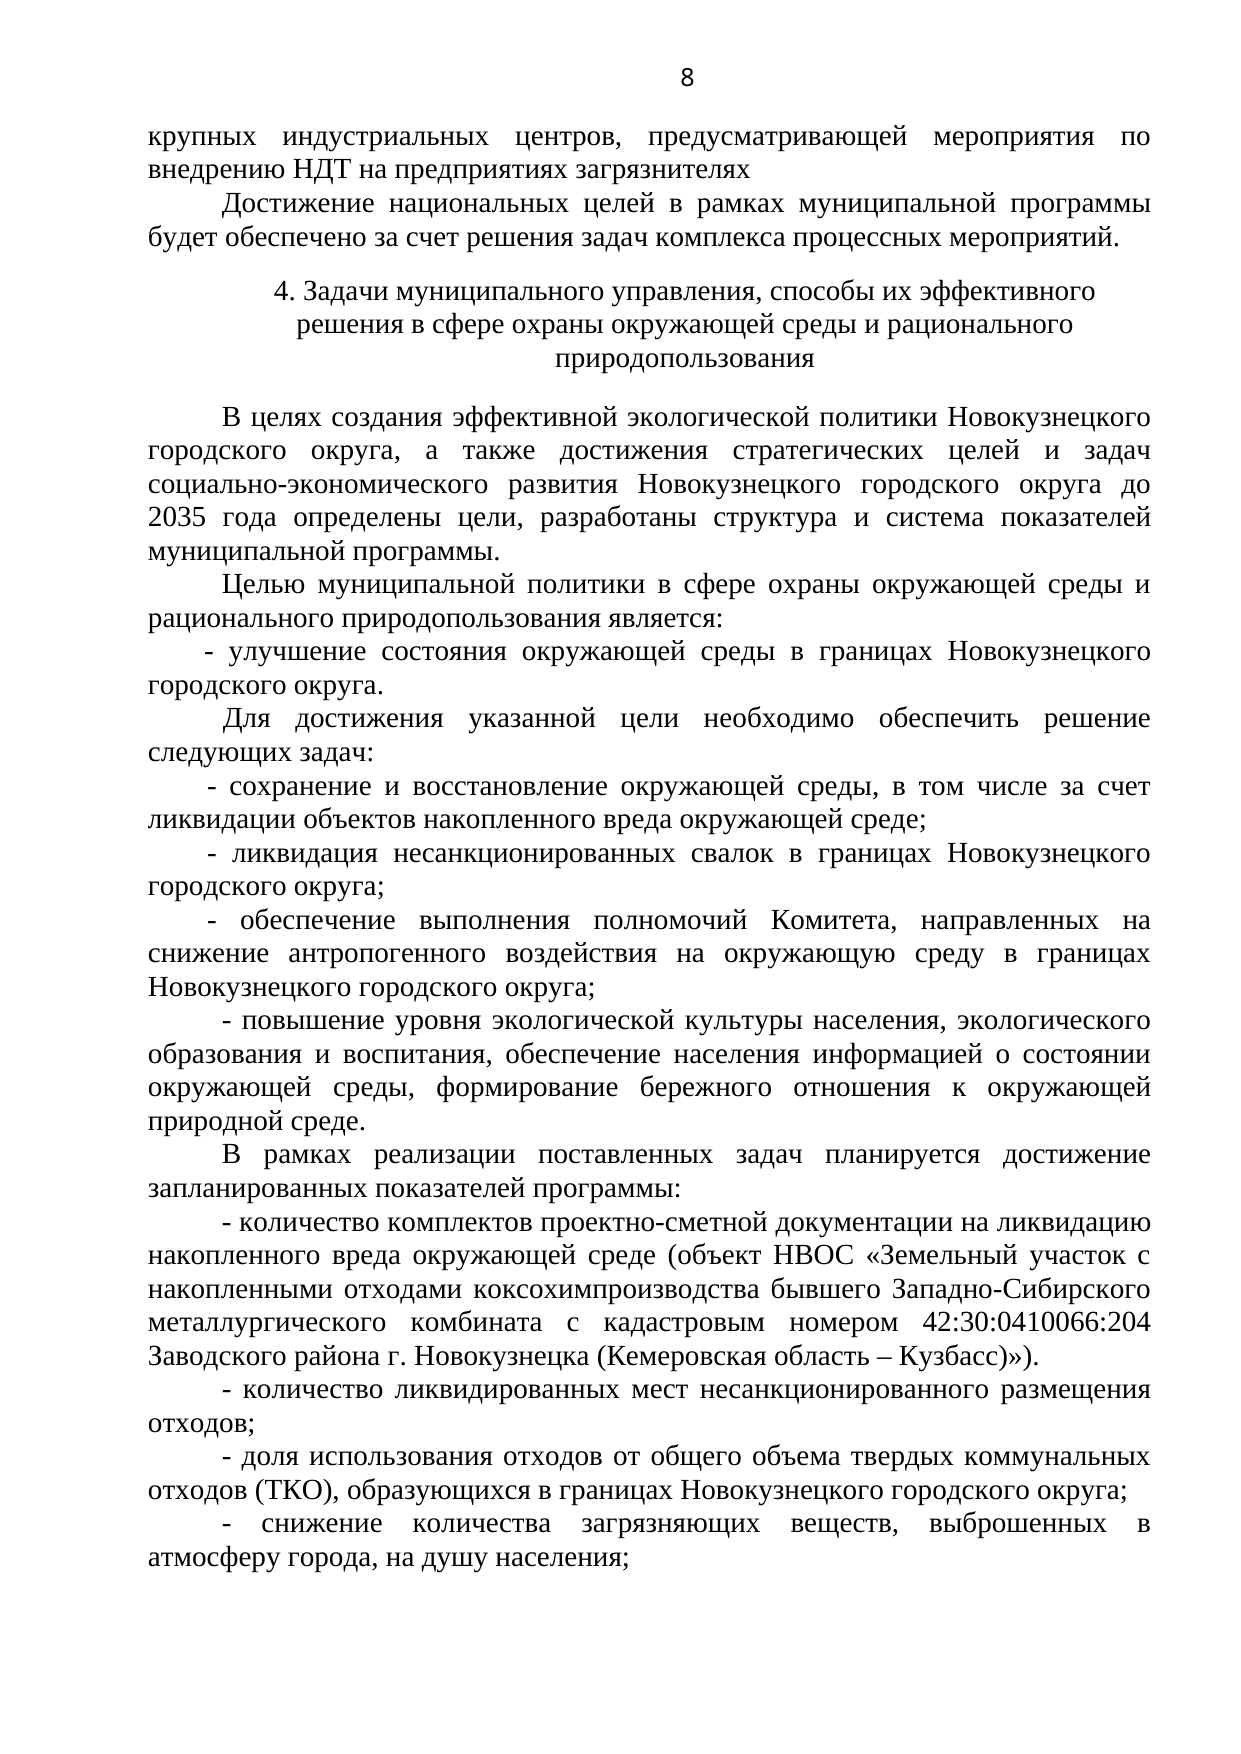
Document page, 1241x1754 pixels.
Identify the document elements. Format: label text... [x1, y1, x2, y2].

list - доля использования отходов от общего объема твердых коммунальных отходов (ТКО), образующихся в границах Новокузнецкого городского округа; [148, 1438, 1152, 1506]
text - улучшение состояния окружающей среды в границах Новокузнецкого городского округа. [148, 633, 1152, 701]
text 4. Задачи муниципального управления, способы их эффективного решения в сфере охраны окружающей среды и рационального природопользования [218, 273, 1152, 374]
list Для достижения указанной цели необходимо обеспечить решение следующих задач: [148, 701, 1152, 768]
list В рамках реализации поставленных задач планируется достижение запланированных показателей программы: [148, 1137, 1152, 1204]
list - снижение количества загрязняющих веществ, выброшенных в атмосферу города, на душу населения; [148, 1506, 1152, 1573]
list - количество ликвидированных мест несанкционированного размещения отходов; [148, 1371, 1152, 1438]
list - количество комплектов проектно-сметной документации на ликвидацию накопленного вреда окружающей среде (объект НВОС «Земельный участок с накопленными отходами коксохимпроизводства бывшего Западно-Сибирского металлургического комбината с кадастровым номером 42:30:0410066:204 Заводского района г. Новокузнецка (Кемеровская область – Кузбасс)»). [148, 1204, 1152, 1371]
list - ликвидация несанкционированных свалок в границах Новокузнецкого городского округа; [148, 835, 1152, 902]
list - повышение уровня экологической культуры населения, экологического образования и воспитания, обеспечение населения информацией о состоянии окружающей среды, формирование бережного отношения к окружающей природной среде. [148, 1002, 1152, 1137]
list - сохранение и восстановление окружающей среды, в том числе за счет ликвидации объектов накопленного вреда окружающей среде; [148, 768, 1152, 835]
list - обеспечение выполнения полномочий Комитета, направленных на снижение антропогенного воздействия на окружающую среду в границах Новокузнецкого городского округа; [148, 902, 1152, 1002]
list Достижение национальных целей в рамках муниципальной программы будет обеспечено за счет решения задач комплекса процессных мероприятий. [148, 185, 1152, 252]
list В целях создания эффективной экологической политики Новокузнецкого городского округа, а также достижения стратегических целей и задач социально-экономического развития Новокузнецкого городского округа до 2035 года определены цели, разработаны структура и система показателей муниципальной программы. [148, 399, 1152, 566]
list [148, 118, 1152, 185]
text Целью муниципальной политики в сфере охраны окружающей среды и рационального природопользования является: [148, 566, 1152, 633]
